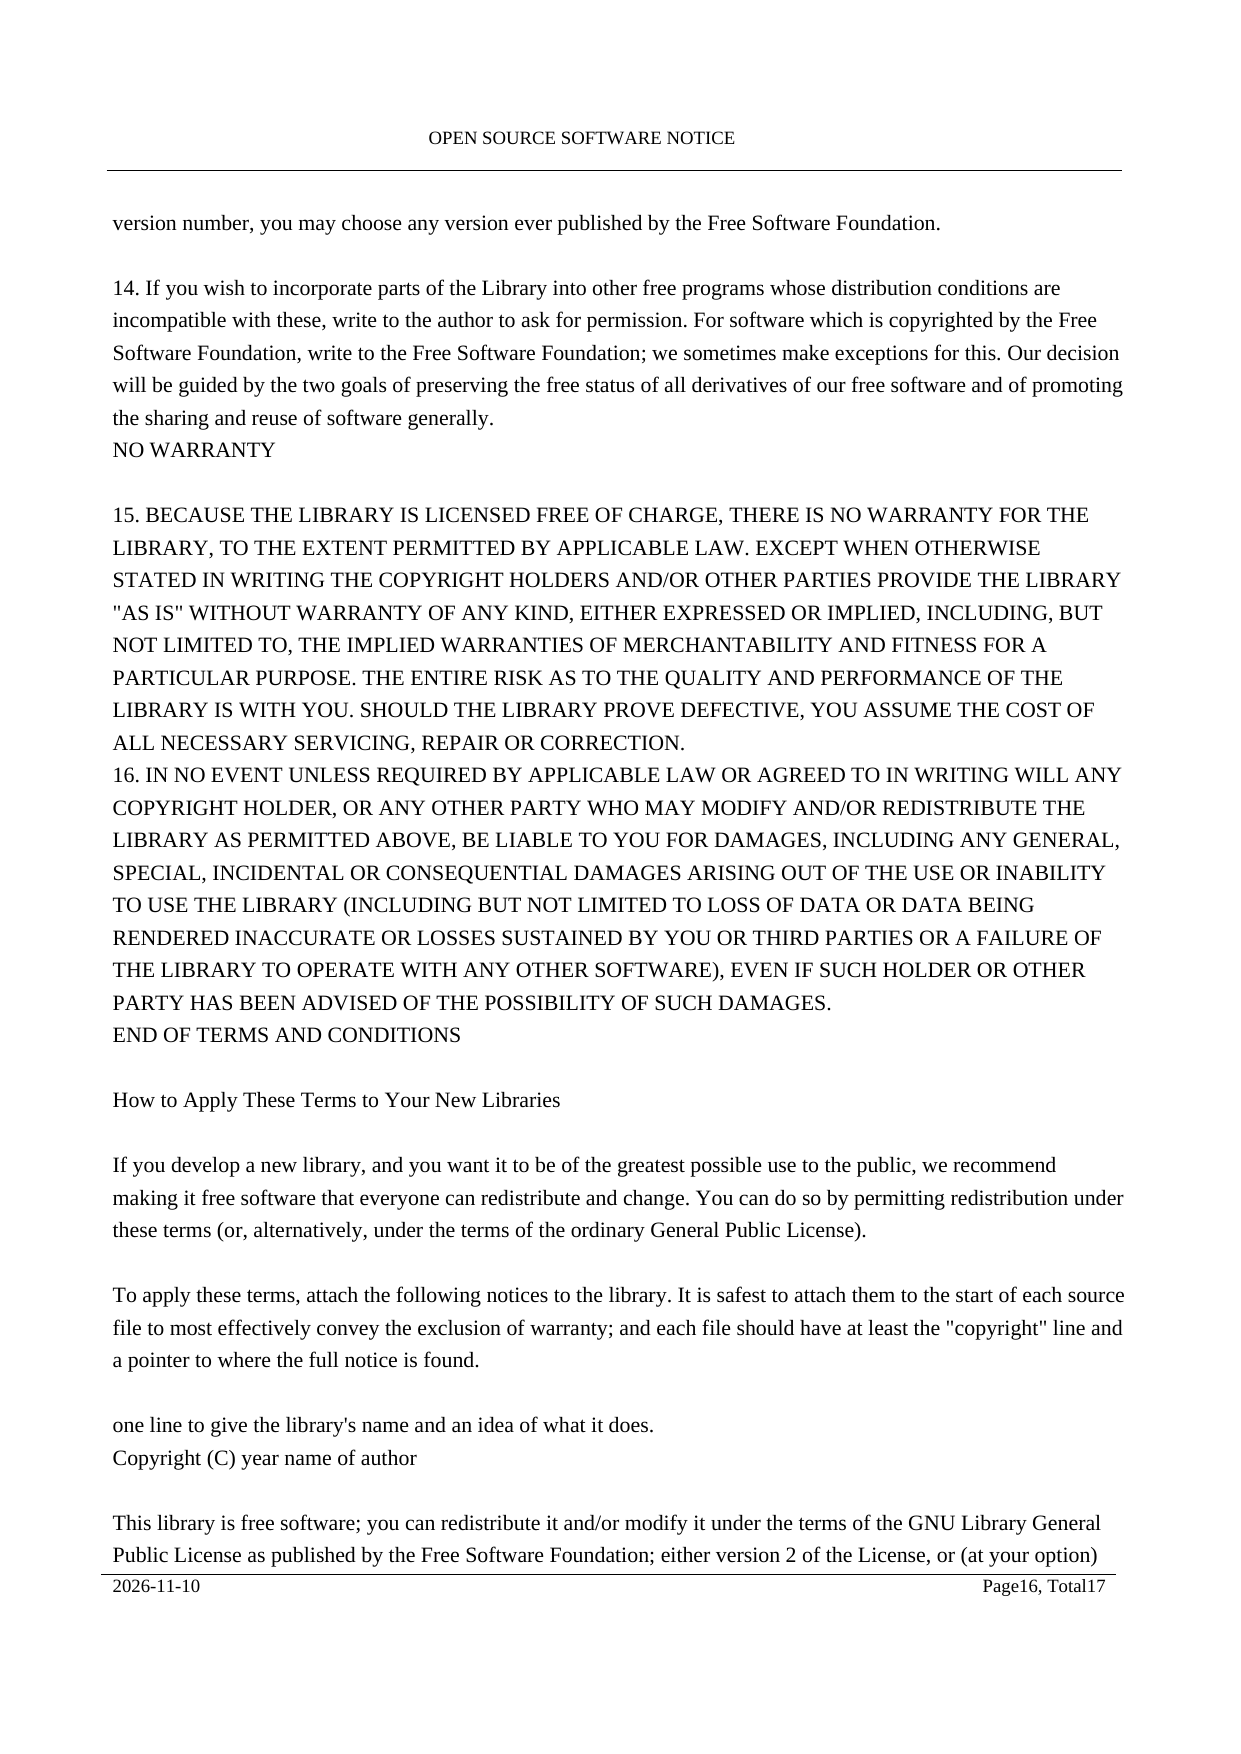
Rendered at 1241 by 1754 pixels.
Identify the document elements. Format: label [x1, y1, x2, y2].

text [112, 206, 1128, 1571]
